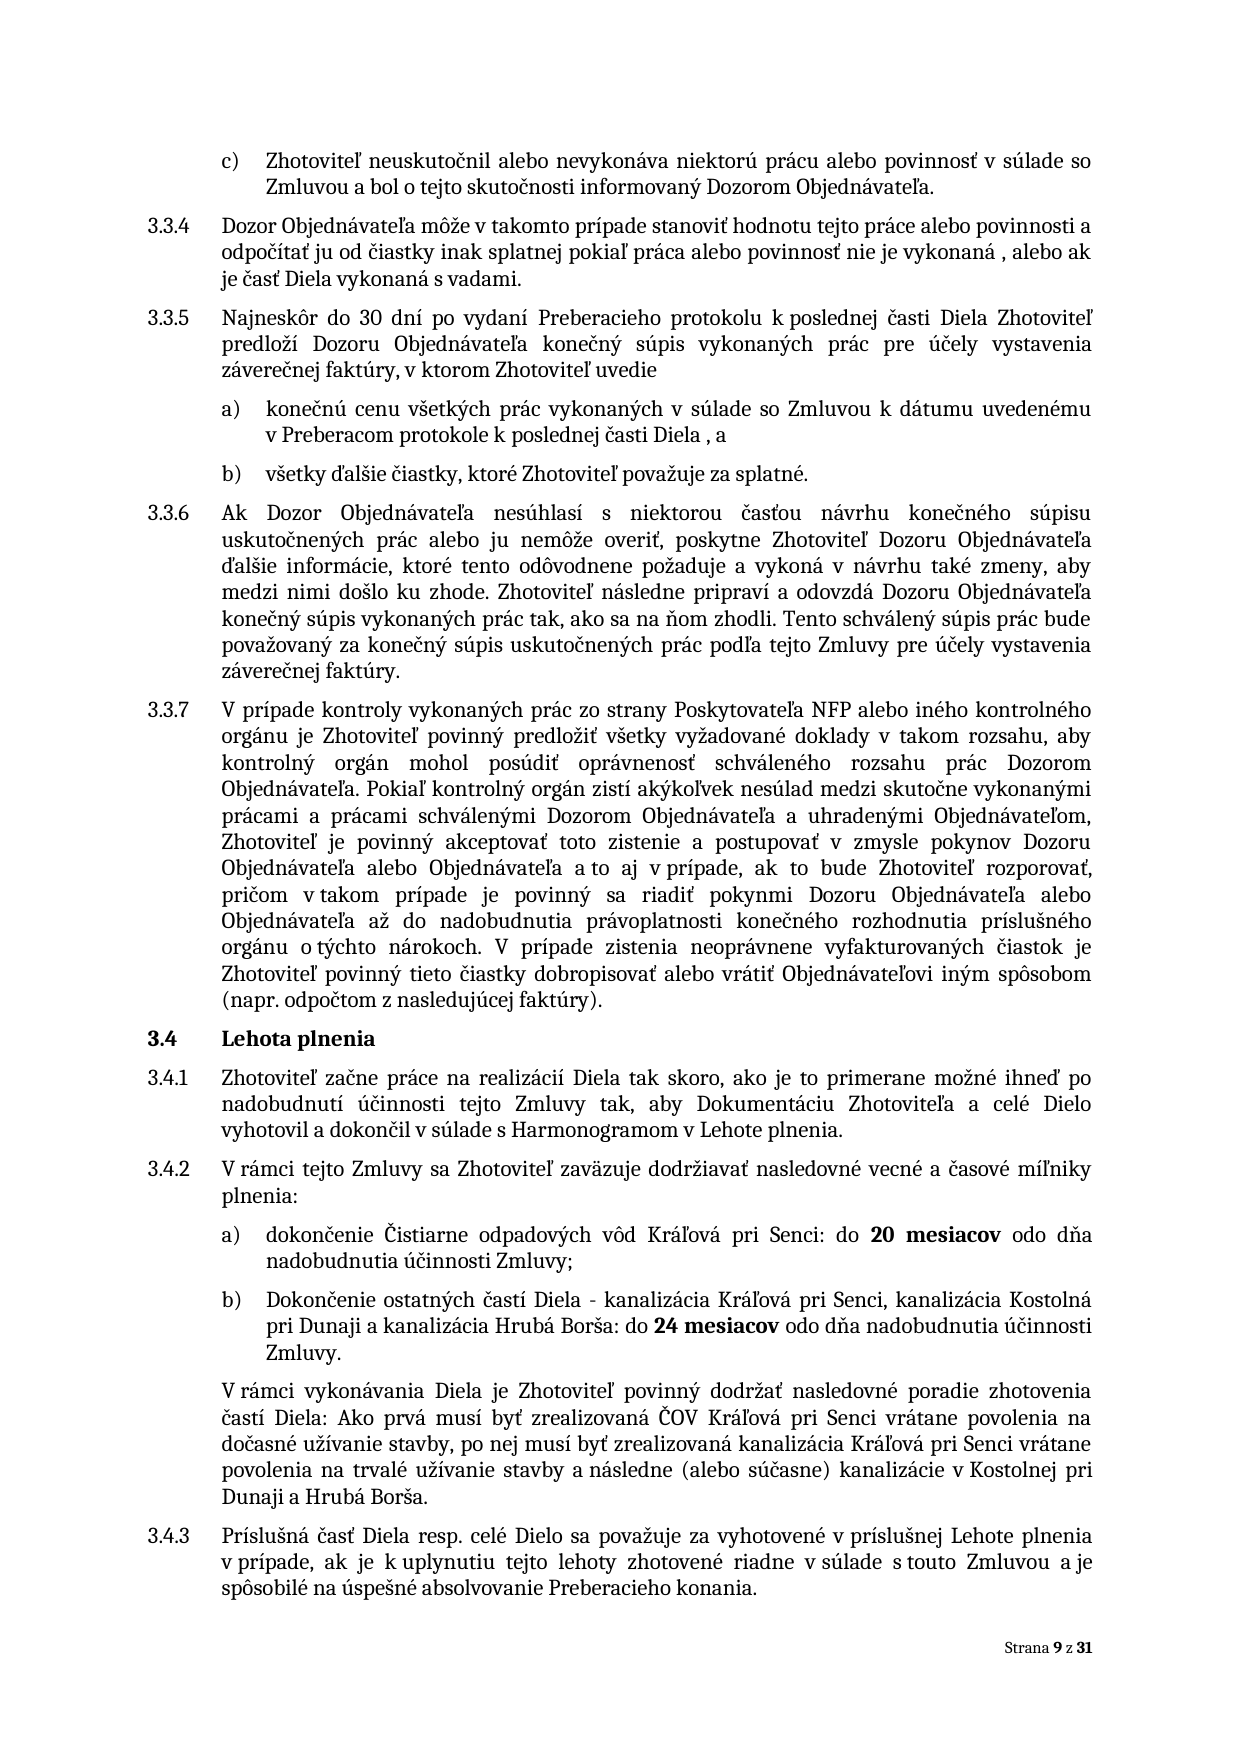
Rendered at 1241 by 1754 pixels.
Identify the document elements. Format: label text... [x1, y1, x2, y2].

list Dozor Objednávateľa môže v takomto prípade stanoviť hodnotu tejto práce alebo povinnosti a odpočítať ju od čiastky inak splatnej pokiaľ práca alebo povinnosť nie je vykonaná , alebo ak je časť Diela vykonaná s vadami. [148, 213, 1093, 292]
list všetky ďalšie čiastky, ktoré Zhotoviteľ považuje za splatné. [221, 461, 1093, 487]
list konečnú cenu všetkých prác vykonaných v súlade so Zmluvou k dátumu uvedenému v Preberacom protokole k poslednej časti Diela , a [221, 396, 1093, 449]
list Zhotoviteľ začne práce na realizácií Diela tak skoro, ako je to primerane možné ihneď po nadobudnutí účinnosti tejto Zmluvy tak, aby Dokumentáciu Zhotoviteľa a celé Dielo vyhotovil a dokončil v súlade s Harmonogramom v Lehote plnenia. [148, 1064, 1093, 1144]
list Ak Dozor Objednávateľa nesúhlasí s niektorou časťou návrhu konečného súpisu uskutočnených prác alebo ju nemôže overiť, poskytne Zhotoviteľ Dozoru Objednávateľa ďalšie informácie, ktoré tento odôvodnene požaduje a vykoná v návrhu také zmeny, aby medzi nimi došlo ku zhode. Zhotoviteľ následne pripraví a odovzdá Dozoru Objednávateľa konečný súpis vykonaných prác tak, ako sa na ňom zhodli. Tento schválený súpis prác bude považovaný za konečný súpis uskutočnených prác podľa tejto Zmluvy pre účely vystavenia záverečnej faktúry. [148, 500, 1093, 684]
list Zhotoviteľ neuskutočnil alebo nevykonáva niektorú prácu alebo povinnosť v súlade so Zmluvou a bol o tejto skutočnosti informovaný Dozorom Objednávateľa. [221, 148, 1093, 200]
list dokončenie Čistiarne odpadových vôd Kráľová pri Senci: do 20 mesiacov odo dňa nadobudnutia účinnosti Zmluvy; [221, 1221, 1093, 1274]
list Najneskôr do 30 dní po vydaní Preberacieho protokolu k poslednej časti Diela Zhotoviteľ predloží Dozoru Objednávateľa konečný súpis vykonaných prác pre účely vystavenia záverečnej faktúry, v ktorom Zhotoviteľ uvedie [148, 304, 1093, 383]
list V rámci tejto Zmluvy sa Zhotoviteľ zaväzuje dodržiavať nasledovné vecné a časové míľniky plnenia: [148, 1156, 1093, 1209]
list Príslušná časť Diela resp. celé Dielo sa považuje za vyhotovené v príslušnej Lehote plnenia v prípade, ak je k uplynutiu tejto lehoty zhotovené riadne v súlade s touto Zmluvou a je spôsobilé na úspešné absolvovanie Preberacieho konania. [148, 1522, 1093, 1601]
list V prípade kontroly vykonaných prác zo strany Poskytovateľa NFP alebo iného kontrolného orgánu je Zhotoviteľ povinný predložiť všetky vyžadované doklady v takom rozsahu, aby kontrolný orgán mohol posúdiť oprávnenosť schváleného rozsahu prác Dozorom Objednávateľa. Pokiaľ kontrolný orgán zistí akýkoľvek nesúlad medzi skutočne vykonanými prácami a prácami schválenými Dozorom Objednávateľa a uhradenými Objednávateľom, Zhotoviteľ je povinný akceptovať toto zistenie a postupovať v zmysle pokynov Dozoru Objednávateľa alebo Objednávateľa a to aj v prípade, ak to bude Zhotoviteľ rozporovať, pričom v takom prípade je povinný sa riadiť pokynmi Dozoru Objednávateľa alebo Objednávateľa až do nadobudnutia právoplatnosti konečného rozhodnutia príslušného orgánu o týchto nárokoch. V prípade zistenia neoprávnene vyfakturovaných čiastok je Zhotoviteľ povinný tieto čiastky dobropisovať alebo vrátiť Objednávateľovi iným spôsobom (napr. odpočtom z nasledujúcej faktúry). [148, 697, 1093, 1013]
list Lehota plnenia [148, 1026, 1093, 1052]
text V rámci vykonávania Diela je Zhotoviteľ povinný dodržať nasledovné poradie zhotovenia častí Diela: Ako prvá musí byť zrealizovaná ČOV Kráľová pri Senci vrátane povolenia na dočasné užívanie stavby, po nej musí byť zrealizovaná kanalizácia Kráľová pri Senci vrátane povolenia na trvalé užívanie stavby a následne (alebo súčasne) kanalizácie v Kostolnej pri Dunaji a Hrubá Borša. [221, 1378, 1093, 1510]
list Dokončenie ostatných častí Diela - kanalizácia Kráľová pri Senci, kanalizácia Kostolná pri Dunaji a kanalizácia Hrubá Borša: do 24 mesiacov odo dňa nadobudnutia účinnosti Zmluvy. [221, 1287, 1093, 1366]
